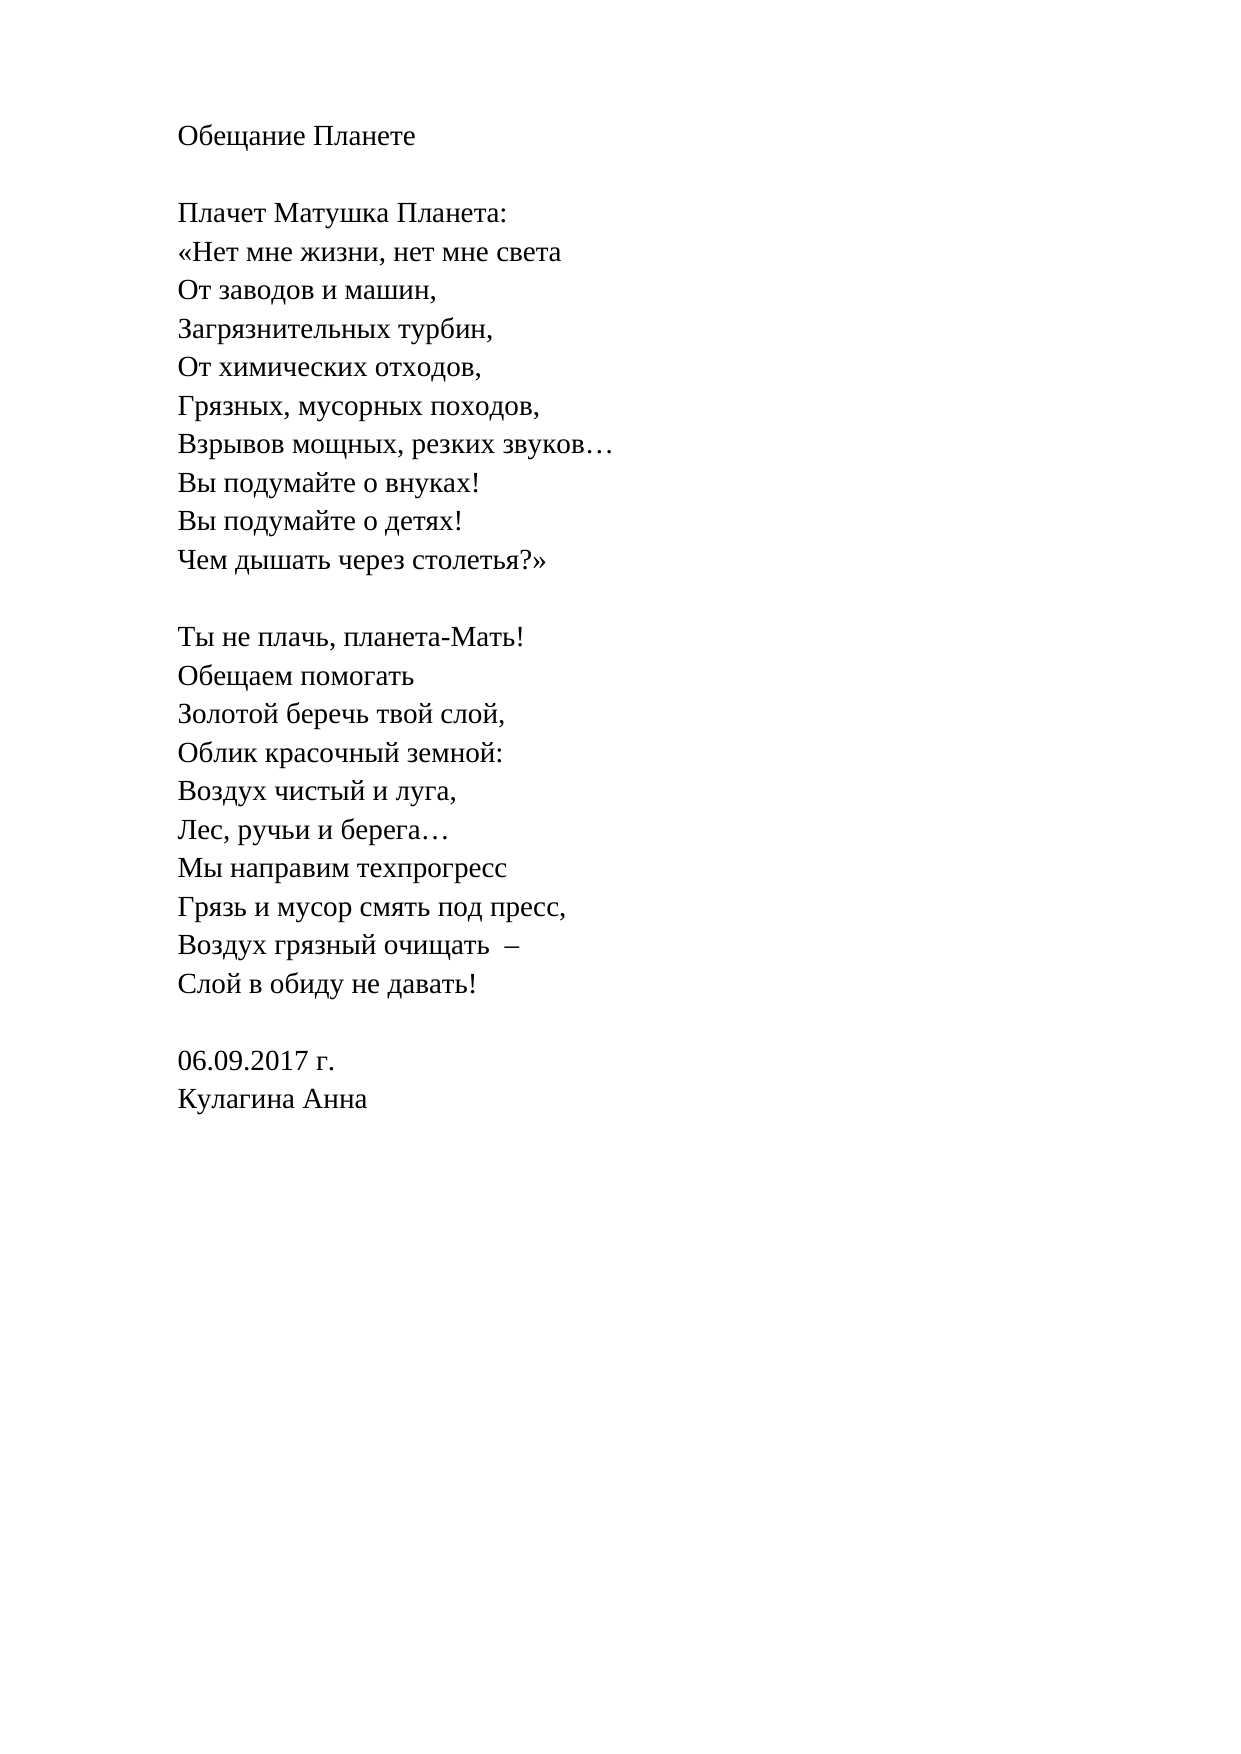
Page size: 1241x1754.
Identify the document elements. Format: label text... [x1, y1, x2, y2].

text Вы подумайте о внуках! [177, 465, 1152, 498]
text Мы направим техпрогресс [177, 850, 1152, 884]
text Лес, ручьи и берега… [177, 812, 1152, 845]
text Вы подумайте о детях! [177, 503, 1152, 537]
text «Нет мне жизни, нет мне света [177, 234, 1152, 267]
text Воздух чистый и луга, [177, 773, 1152, 807]
text Взрывов мощных, резких звуков… [177, 426, 1152, 460]
text Грязь и мусор смять под пресс, [177, 889, 1152, 922]
text Облик красочный земной: [177, 735, 1152, 768]
text Обещаем помогать [177, 658, 1152, 691]
text Обещание Планете [177, 118, 1152, 152]
text От химических отходов, [177, 349, 1152, 383]
text 06.09.2017 г. [177, 1043, 1152, 1077]
text От заводов и машин, [177, 272, 1152, 306]
text Слой в обиду не давать! [177, 966, 1152, 999]
text Золотой беречь твой слой, [177, 696, 1152, 730]
text Воздух грязный очищать – [177, 927, 1152, 961]
text Загрязнительных турбин, [177, 311, 1152, 344]
text Грязных, мусорных походов, [177, 388, 1152, 421]
text Чем дышать через столетья?» [177, 542, 1152, 576]
text Ты не плачь, планета-Мать! [177, 619, 1152, 653]
text Кулагина Анна [177, 1082, 1152, 1115]
text Плачет Матушка Планета: [177, 195, 1152, 229]
